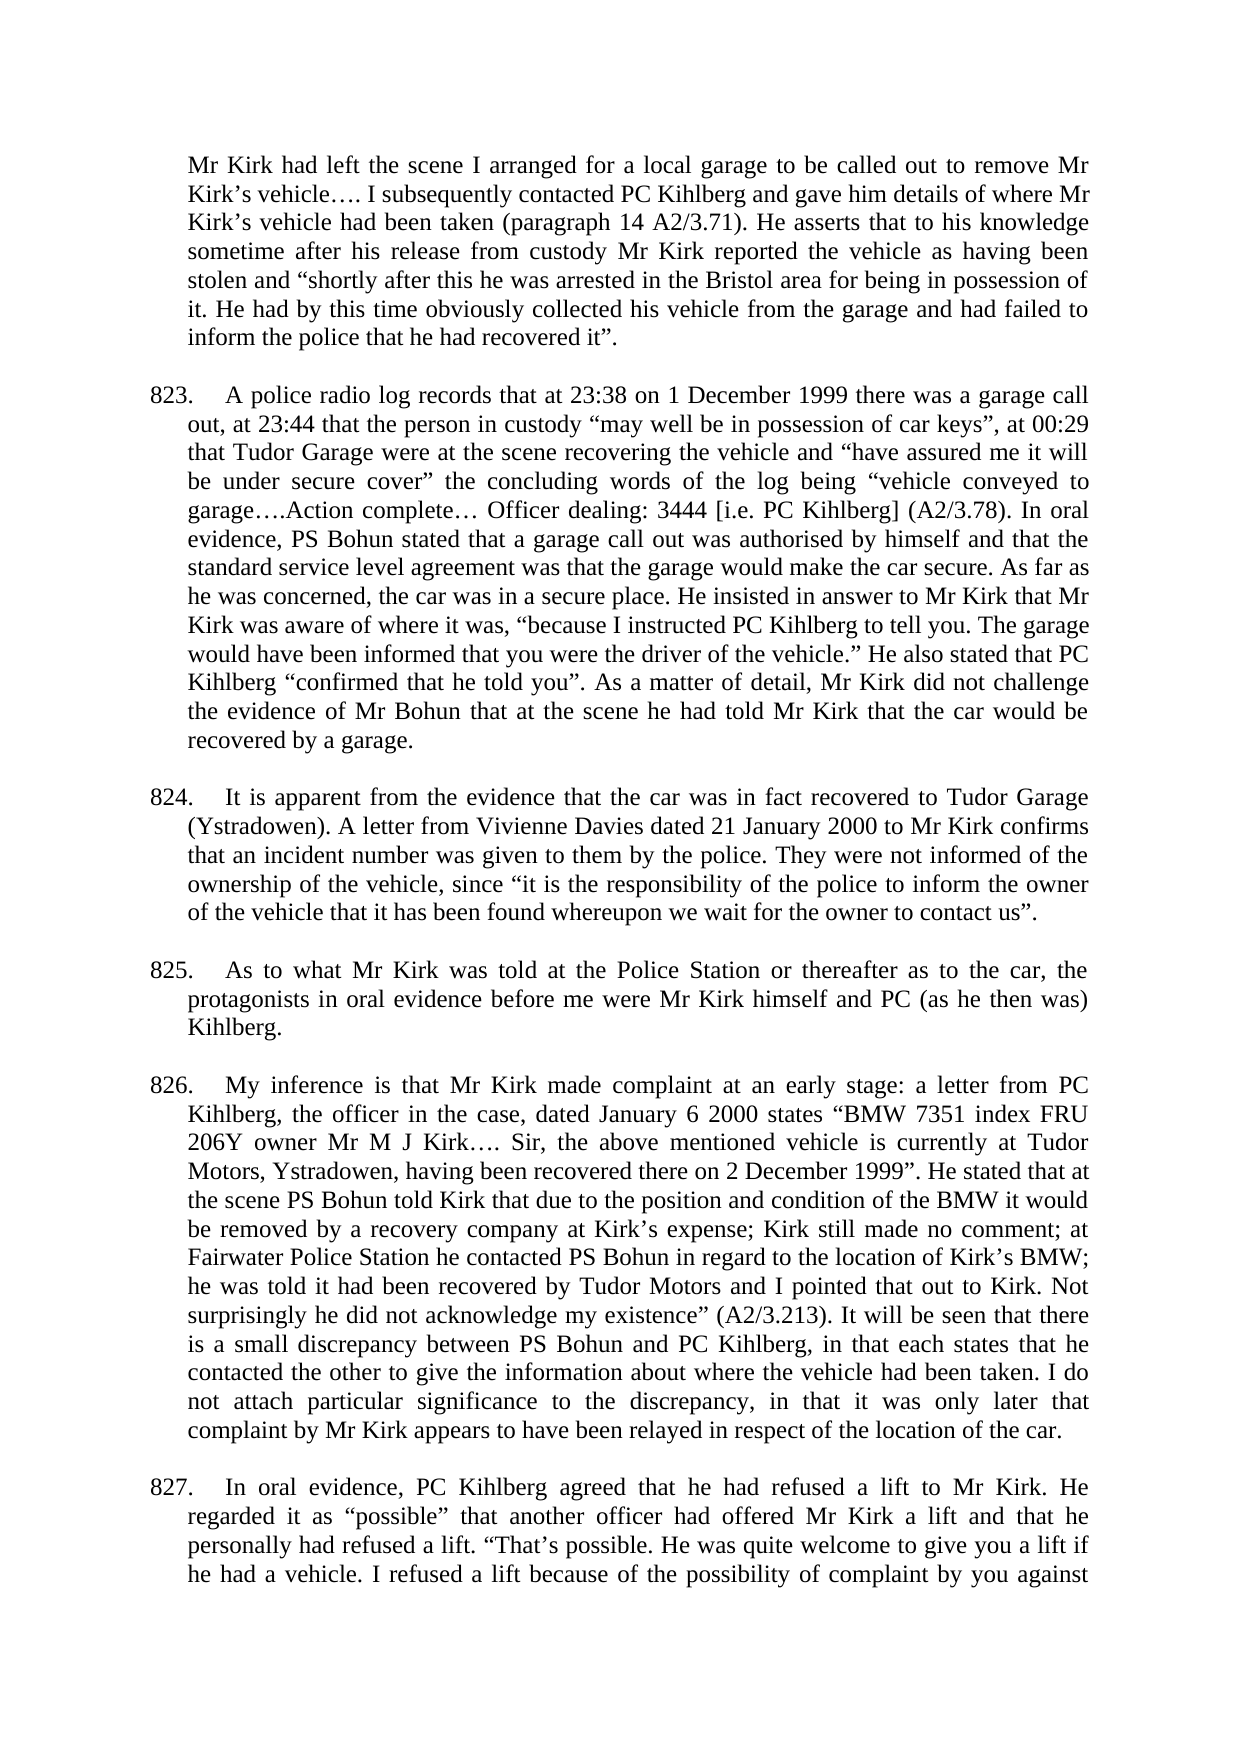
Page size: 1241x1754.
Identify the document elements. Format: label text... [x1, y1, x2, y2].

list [150, 150, 1090, 351]
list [150, 1472, 1090, 1587]
list My inference is that Mr Kirk made complaint at an early stage: a letter from PC Kihlberg, the officer in the case, dated January 6 2000 states “BMW 7351 index FRU 206Y owner Mr M J Kirk…. Sir, the above mentioned vehicle is currently at Tudor Motors, Ystradowen, having been recovered there on 2 December 1999”. He stated that at the scene PS Bohun told Kirk that due to the position and condition of the BMW it would be removed by a recovery company at Kirk’s expense; Kirk still made no comment; at Fairwater Police Station he contacted PS Bohun in regard to the location of Kirk’s BMW; he was told it had been recovered by Tudor Motors and I pointed that out to Kirk. Not surprisingly he did not acknowledge my existence” (A2/3.213). It will be seen that there is a small discrepancy between PS Bohun and PC Kihlberg, in that each states that he contacted the other to give the information about where the vehicle had been taken. I do not attach particular significance to the discrepancy, in that it was only later that complaint by Mr Kirk appears to have been relayed in respect of the location of the car. [150, 1070, 1090, 1444]
list A police radio log records that at 23:38 on 1 December 1999 there was a garage call out, at 23:44 that the person in custody “may well be in possession of car keys”, at 00:29 that Tudor Garage were at the scene recovering the vehicle and “have assured me it will be under secure cover” the concluding words of the log being “vehicle conveyed to garage….Action complete… Officer dealing: 3444 [i.e. PC Kihlberg] (A2/3.78). In oral evidence, PS Bohun stated that a garage call out was authorised by himself and that the standard service level agreement was that the garage would make the car secure. As far as he was concerned, the car was in a secure place. He insisted in answer to Mr Kirk that Mr Kirk was aware of where it was, “because I instructed PC Kihlberg to tell you. The garage would have been informed that you were the driver of the vehicle.” He also stated that PC Kihlberg “confirmed that he told you”. As a matter of detail, Mr Kirk did not challenge the evidence of Mr Bohun that at the scene he had told Mr Kirk that the car would be recovered by a garage. [150, 380, 1090, 754]
list It is apparent from the evidence that the car was in fact recovered to Tudor Garage (Ystradowen). A letter from Vivienne Davies dated 21 January 2000 to Mr Kirk confirms that an incident number was given to them by the police. They were not informed of the ownership of the vehicle, since “it is the responsibility of the police to inform the owner of the vehicle that it has been found whereupon we wait for the owner to contact us”. [150, 782, 1090, 926]
list As to what Mr Kirk was told at the Police Station or thereafter as to the car, the protagonists in oral evidence before me were Mr Kirk himself and PC (as he then was) Kihlberg. [150, 955, 1090, 1041]
